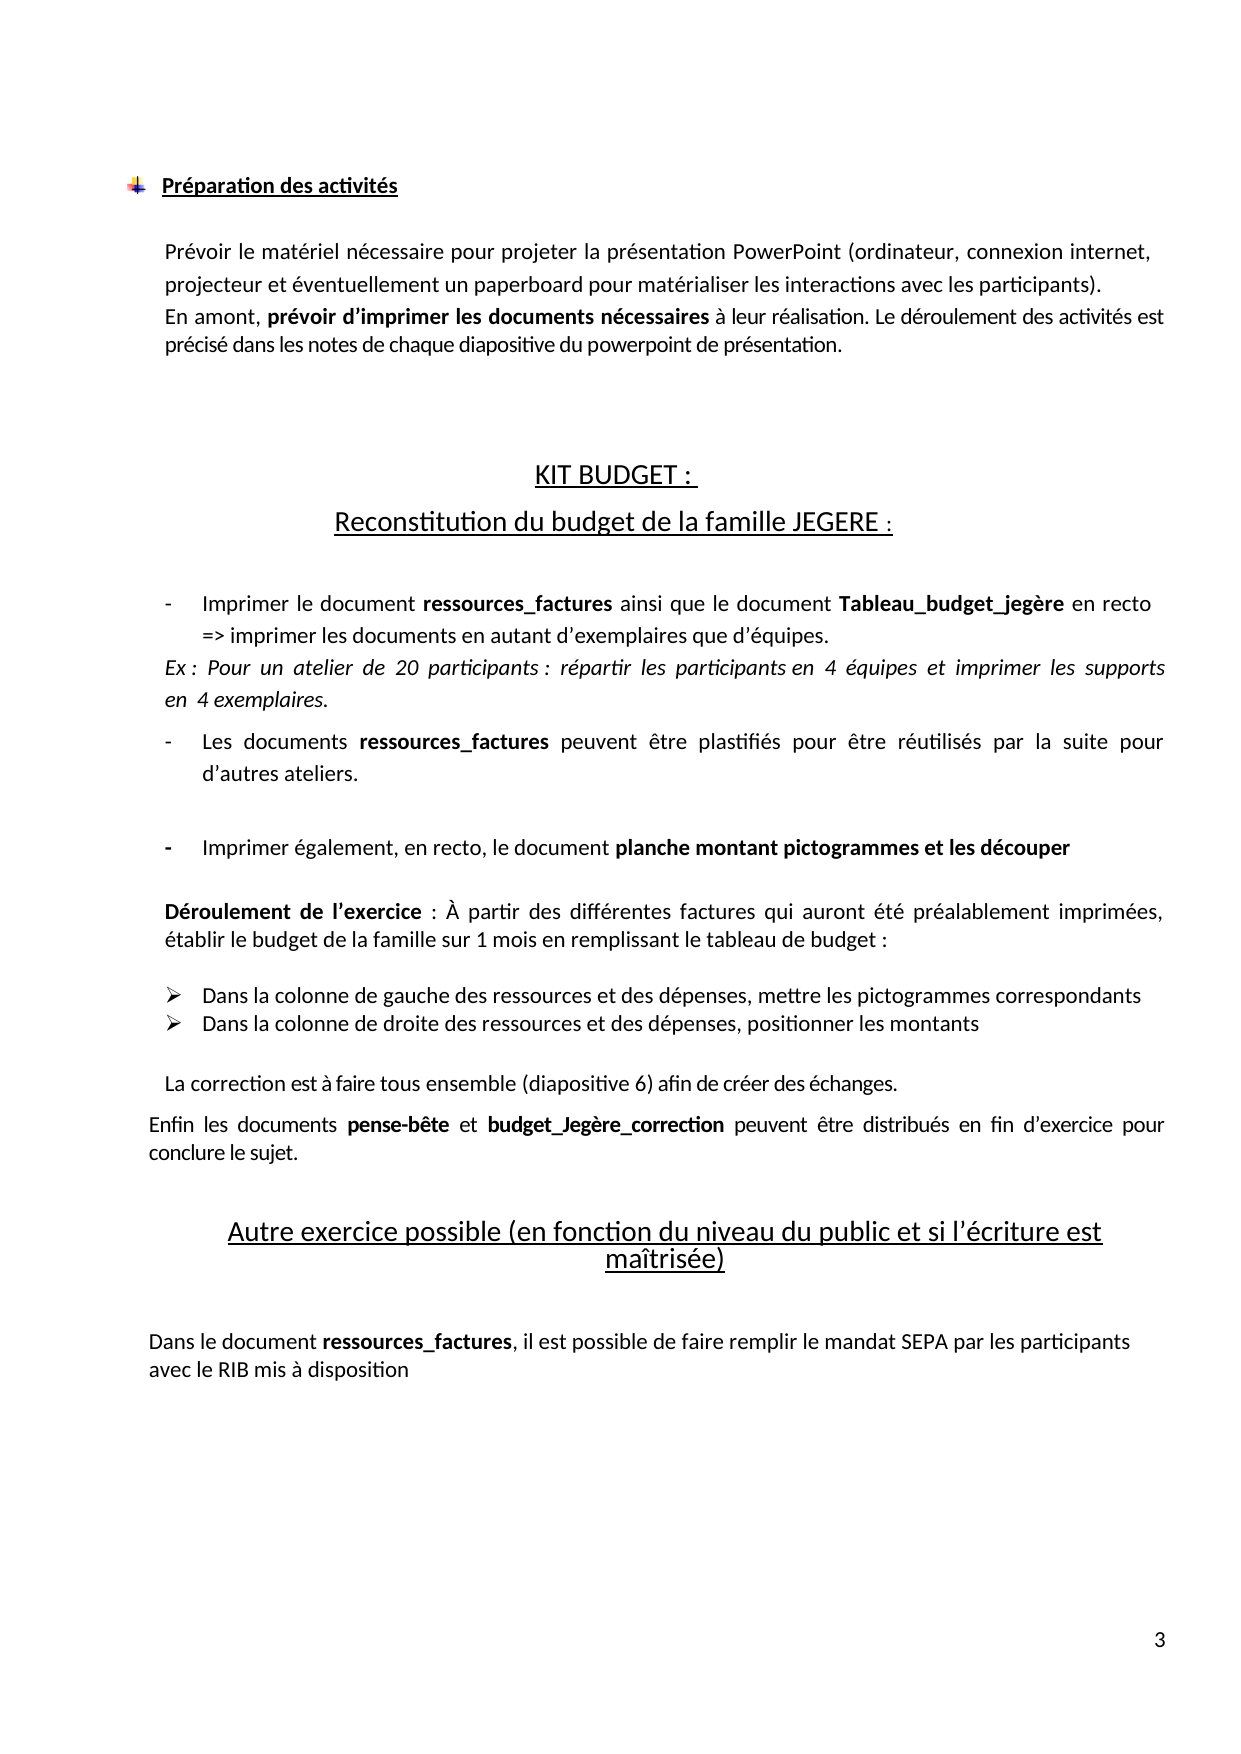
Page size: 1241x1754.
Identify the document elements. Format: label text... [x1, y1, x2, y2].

text Dans le document ressources_factures, il est possible de faire remplir le mandat SEPA par les participants avec le RIB mis à disposition [149, 1327, 1165, 1383]
text Enfin les documents pense-bête et budget_Jegère_correction peuvent être distribués en fin d’exercice pour conclure le sujet. [149, 1110, 1165, 1166]
text Reconstitution du budget de la famille JEGERE : [75, 503, 1151, 539]
text Ex : Pour un atelier de 20 participants : répartir les participants en 4 équipes et imprimer les supports en 4 exemplaires. [164, 653, 1165, 714]
text La correction est à faire tous ensemble (diapositive 6) afin de créer des échanges. [164, 1069, 1165, 1097]
list Imprimer également, en recto, le document planche montant pictogrammes et les découper [164, 833, 1165, 861]
list Dans la colonne de droite des ressources et des dépenses, positionner les montants [164, 1009, 1165, 1037]
list Dans la colonne de gauche des ressources et des dépenses, mettre les pictogrammes correspondants [164, 981, 1165, 1009]
list Prévoir le matériel nécessaire pour projeter la présentation PowerPoint (ordinateur, connexion internet, projecteur et éventuellement un paperboard pour matérialiser les interactions avec les participants). [164, 237, 1151, 298]
text Préparation des activités [127, 171, 1165, 199]
list Les documents ressources_factures peuvent être plastifiés pour être réutilisés par la suite pour d’autres ateliers. [164, 727, 1165, 787]
list Imprimer le document ressources_factures ainsi que le document Tableau_budget_jegère en recto => imprimer les documents en autant d’exemplaires que d’équipes. [164, 589, 1151, 649]
picture [127, 176, 146, 194]
text KIT BUDGET : [75, 456, 1151, 492]
text Autre exercice possible (en fonction du niveau du public et si l’écriture est maîtrisée) [164, 1219, 1165, 1274]
list En amont, prévoir d’imprimer les documents nécessaires à leur réalisation. Le déroulement des activités est précisé dans les notes de chaque diapositive du powerpoint de présentation. [164, 302, 1165, 358]
text Déroulement de l’exercice : À partir des différentes factures qui auront été préalablement imprimées, établir le budget de la famille sur 1 mois en remplissant le tableau de budget : [164, 897, 1165, 953]
